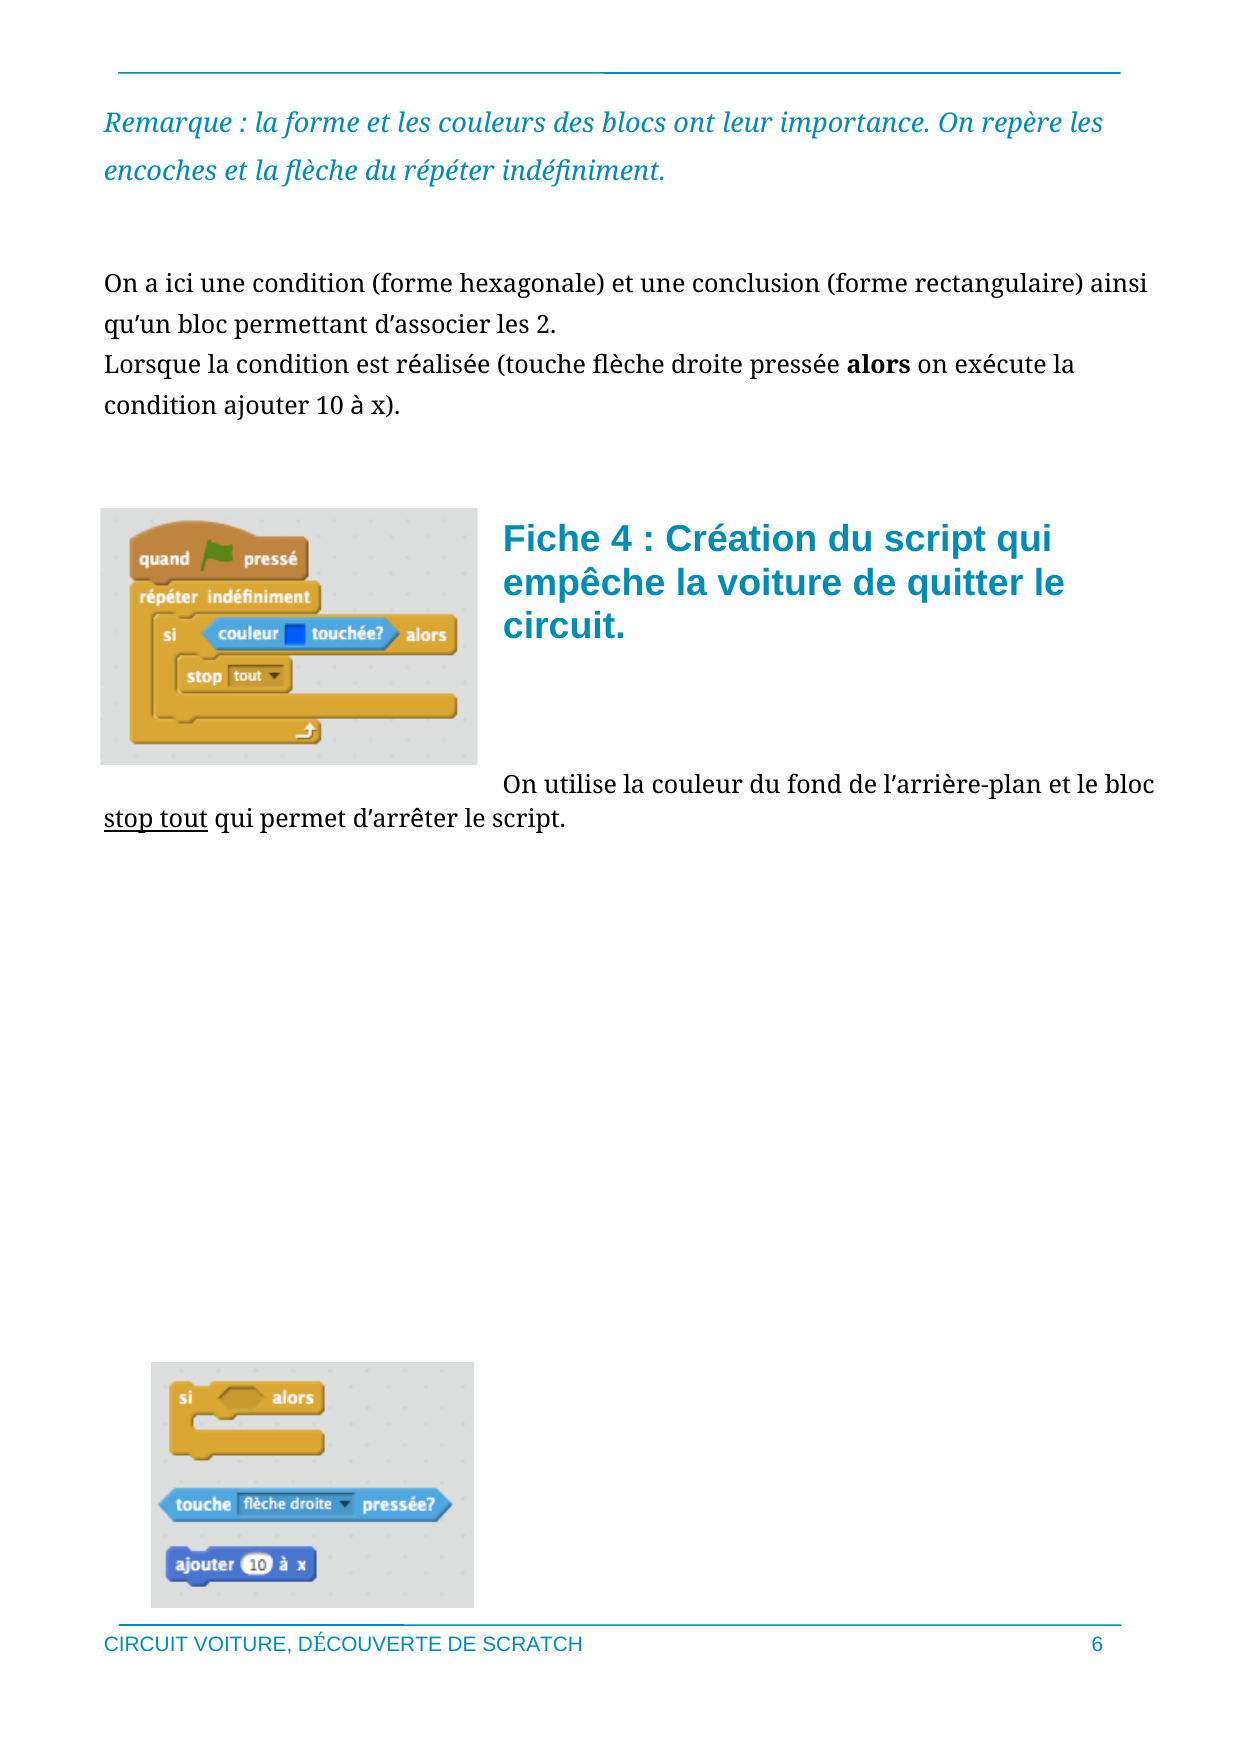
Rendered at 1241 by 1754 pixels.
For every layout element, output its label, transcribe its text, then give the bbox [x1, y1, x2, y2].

text On a ici une condition (forme hexagonale) et une conclusion (forme rectangulaire) ainsi qu’un bloc permettant d’associer les 2. [103, 265, 1167, 340]
text On utilise la couleur du fond de l’arrière-plan et le bloc stop tout qui permet d’arrêter le script. [103, 767, 1167, 835]
text Remarque : la forme et les couleurs des blocs ont leur importance. On repère les encoches et la flèche du répéter indéfiniment. [103, 104, 1167, 188]
picture [100, 508, 478, 765]
text Fiche 4 : Création du script qui empêche la voiture de quitter le circuit. [478, 517, 1167, 646]
picture [150, 1362, 474, 1608]
text Lorsque la condition est réalisée (touche flèche droite pressée alors on exécute la condition ajouter 10 à x). [103, 347, 1167, 422]
